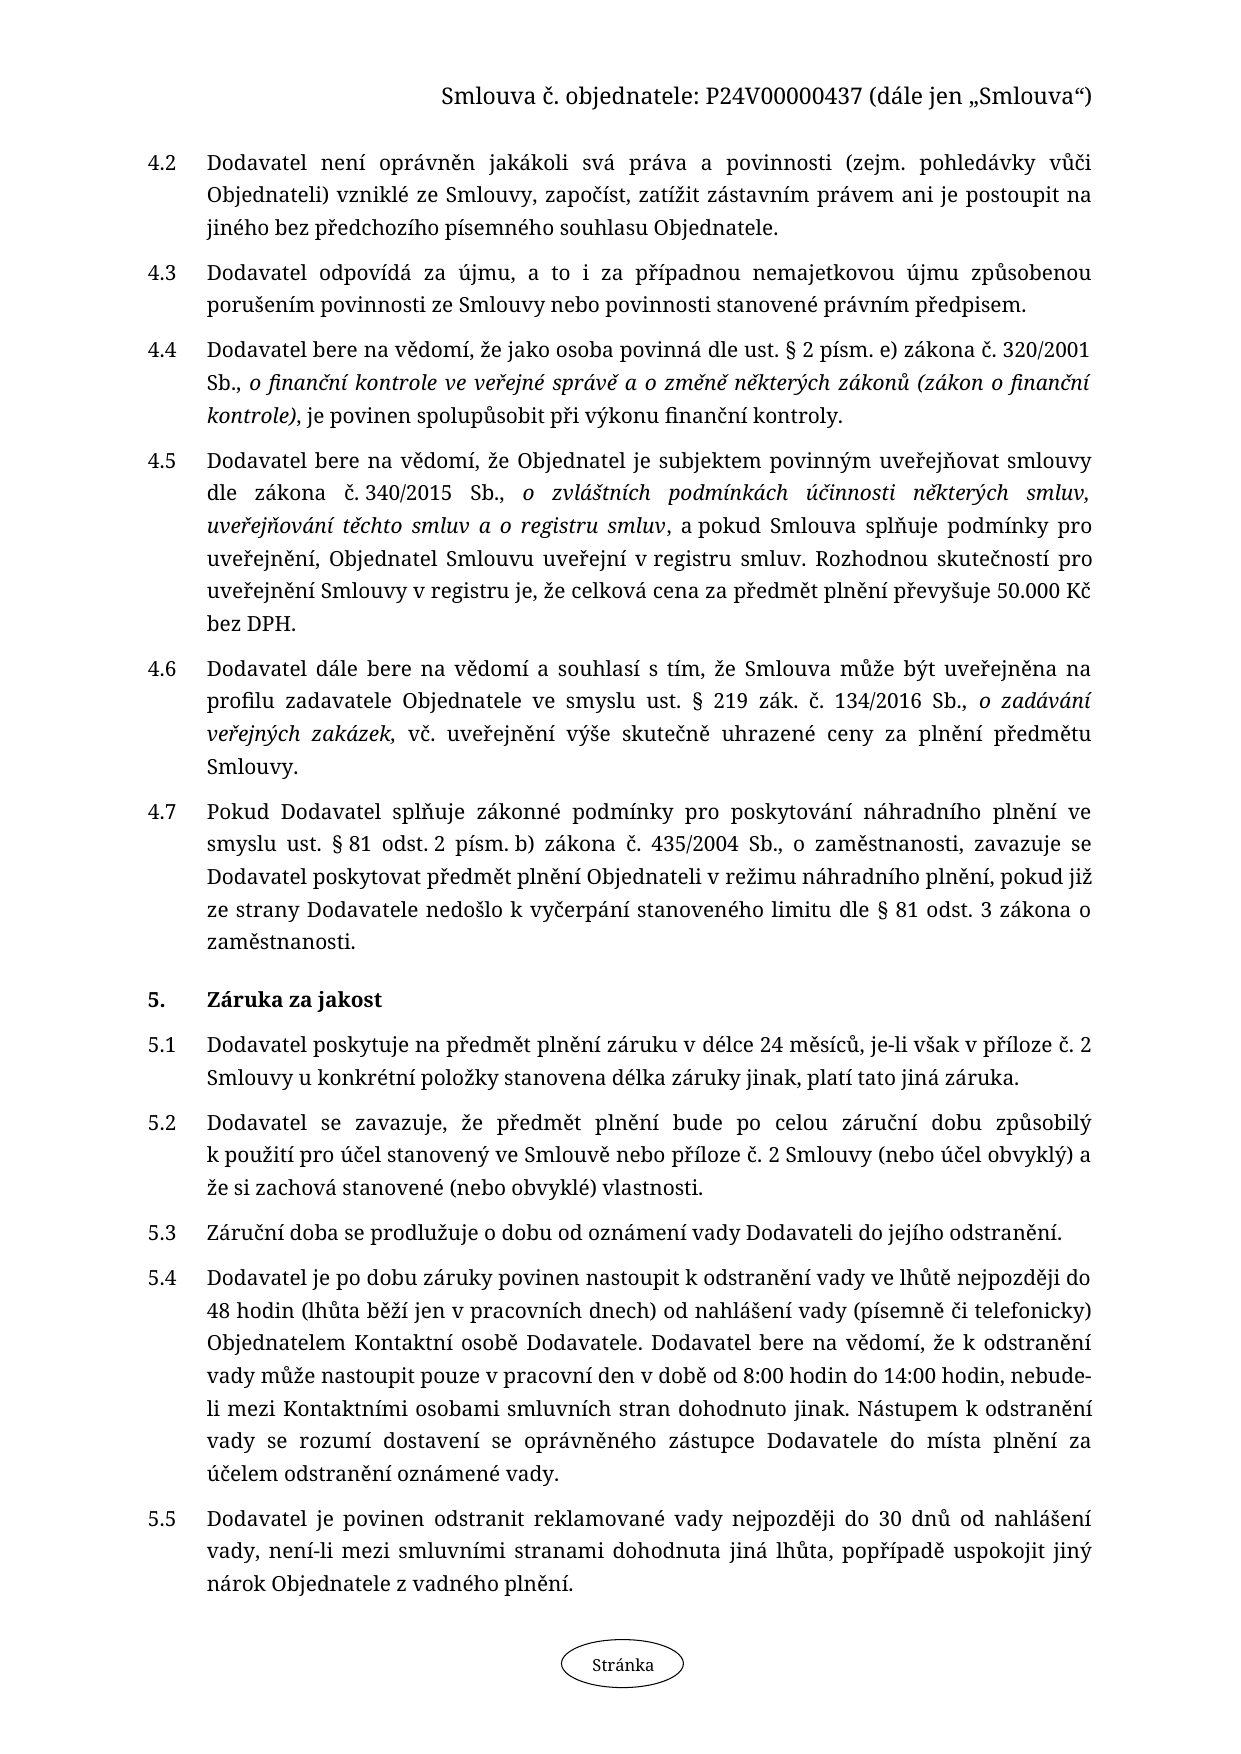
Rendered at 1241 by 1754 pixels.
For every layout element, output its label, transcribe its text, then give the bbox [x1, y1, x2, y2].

list Dodavatel není oprávněn jakákoli svá práva a povinnosti (zejm. pohledávky vůči Objednateli) vzniklé ze Smlouvy, započíst, zatížit zástavním právem ani je postoupit na jiného bez předchozího písemného souhlasu Objednatele. [148, 148, 1093, 241]
list Dodavatel odpovídá za újmu, a to i za případnou nemajetkovou újmu způsobenou porušením povinnosti ze Smlouvy nebo povinnosti stanovené právním předpisem. [148, 258, 1093, 319]
list Dodavatel bere na vědomí, že jako osoba povinná dle ust. § 2 písm. e) zákona č. 320/2001 Sb., o finanční kontrole ve veřejné správě a o změně některých zákonů (zákon o finanční kontrole), je povinen spolupůsobit při výkonu finanční kontroly. [148, 336, 1093, 429]
list Dodavatel je po dobu záruky povinen nastoupit k odstranění vady ve lhůtě nejpozději do 48 hodin (lhůta běží jen v pracovních dnech) od nahlášení vady (písemně či telefonicky) Objednatelem Kontaktní osobě Dodavatele. Dodavatel bere na vědomí, že k odstranění vady může nastoupit pouze v pracovní den v době od 8:00 hodin do 14:00 hodin, nebude-li mezi Kontaktními osobami smluvních stran dohodnuto jinak. Nástupem k odstranění vady se rozumí dostavení se oprávněného zástupce Dodavatele do místa plnění za účelem odstranění oznámené vady. [148, 1263, 1093, 1487]
list Dodavatel poskytuje na předmět plnění záruku v délce 24 měsíců, je-li však v příloze č. 2 Smlouvy u konkrétní položky stanovena délka záruky jinak, platí tato jiná záruka. [148, 1030, 1093, 1091]
list Dodavatel bere na vědomí, že Objednatel je subjektem povinným uveřejňovat smlouvy dle zákona č. 340/2015 Sb., o zvláštních podmínkách účinnosti některých smluv, uveřejňování těchto smluv a o registru smluv, a pokud Smlouva splňuje podmínky pro uveřejnění, Objednatel Smlouvu uveřejní v registru smluv. Rozhodnou skutečností pro uveřejnění Smlouvy v registru je, že celková cena za předmět plnění převyšuje 50.000 Kč bez DPH. [148, 446, 1093, 637]
list Dodavatel dále bere na vědomí a souhlasí s tím, že Smlouva může být uveřejněna na profilu zadavatele Objednatele ve smyslu ust. § 219 zák. č. 134/2016 Sb., o zadávání veřejných zakázek, vč. uveřejnění výše skutečně uhrazené ceny za plnění předmětu Smlouvy. [148, 654, 1093, 780]
list Pokud Dodavatel splňuje zákonné podmínky pro poskytování náhradního plnění ve smyslu ust. § 81 odst. 2 písm. b) zákona č. 435/2004 Sb., o zaměstnanosti, zavazuje se Dodavatel poskytovat předmět plnění Objednateli v režimu náhradního plnění, pokud již ze strany Dodavatele nedošlo k vyčerpání stanoveného limitu dle § 81 odst. 3 zákona o zaměstnanosti. [148, 797, 1093, 956]
list Dodavatel je povinen odstranit reklamované vady nejpozději do 30 dnů od nahlášení vady, není-li mezi smluvními stranami dohodnuta jiná lhůta, popřípadě uspokojit jiný nárok Objednatele z vadného plnění. [148, 1504, 1093, 1598]
list Dodavatel se zavazuje, že předmět plnění bude po celou záruční dobu způsobilý k použití pro účel stanovený ve Smlouvě nebo příloze č. 2 Smlouvy (nebo účel obvyklý) a že si zachová stanovené (nebo obvyklé) vlastnosti. [148, 1108, 1093, 1201]
list Záruka za jakost [148, 985, 1093, 1013]
list Záruční doba se prodlužuje o dobu od oznámení vady Dodavateli do jejího odstranění. [148, 1218, 1093, 1247]
